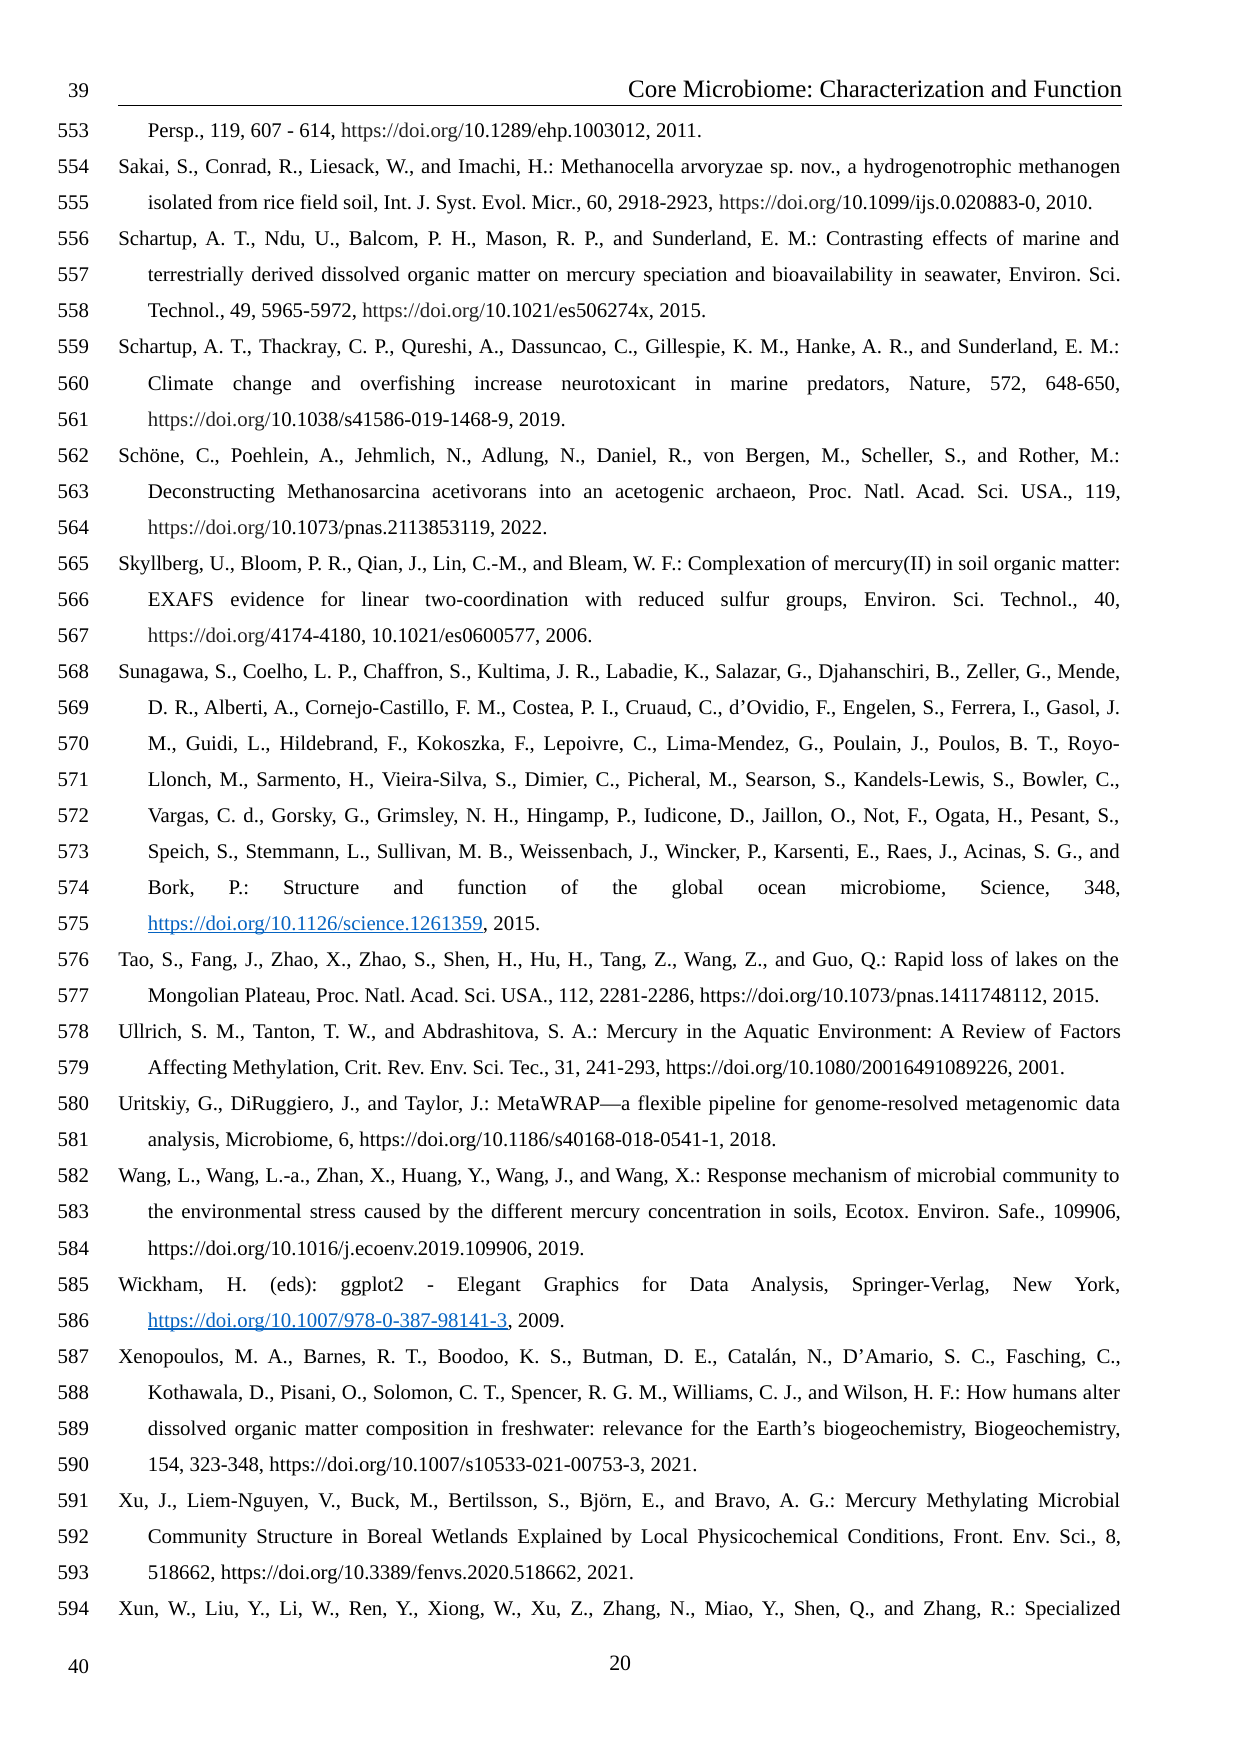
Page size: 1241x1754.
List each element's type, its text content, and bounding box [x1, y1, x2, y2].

text Schartup, A. T., Ndu, U., Balcom, P. H., Mason, R. P., and Sunderland, E. M.: Contrasting effects of marine and terrestrially derived dissolved organic matter on mercury speciation and bioavailability in seawater, Environ. Sci. Technol., 49, 5965-5972, https://doi.org/10.1021/es506274x, 2015. [118, 226, 1122, 322]
text Xenopoulos, M. A., Barnes, R. T., Boodoo, K. S., Butman, D. E., Catalán, N., D’Amario, S. C., Fasching, C., Kothawala, D., Pisani, O., Solomon, C. T., Spencer, R. G. M., Williams, C. J., and Wilson, H. F.: How humans alter dissolved organic matter composition in freshwater: relevance for the Earth’s biogeochemistry, Biogeochemistry, 154, 323-348, https://doi.org/10.1007/s10533-021-00753-3, 2021. [118, 1343, 1122, 1476]
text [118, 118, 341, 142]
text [118, 1596, 1122, 1620]
text Skyllberg, U., Bloom, P. R., Qian, J., Lin, C.-M., and Bleam, W. F.: Complexation of mercury(II) in soil organic matter: EXAFS evidence for linear two-coordination with reduced sulfur groups, Environ. Sci. Technol., 40, https://doi.org/4174-4180, 10.1021/es0600577, 2006. [118, 551, 1122, 647]
text Xu, J., Liem-Nguyen, V., Buck, M., Bertilsson, S., Björn, E., and Bravo, A. G.: Mercury Methylating Microbial Community Structure in Boreal Wetlands Explained by Local Physicochemical Conditions, Front. Env. Sci., 8, 518662, https://doi.org/10.3389/fenvs.2020.518662, 2021. [118, 1488, 1122, 1584]
text Wang, L., Wang, L.-a., Zhan, X., Huang, Y., Wang, J., and Wang, X.: Response mechanism of microbial community to the environmental stress caused by the different mercury concentration in soils, Ecotox. Environ. Safe., 109906, https://doi.org/10.1016/j.ecoenv.2019.109906, 2019. [118, 1163, 1122, 1259]
text Schöne, C., Poehlein, A., Jehmlich, N., Adlung, N., Daniel, R., von Bergen, M., Scheller, S., and Rother, M.: Deconstructing Methanosarcina acetivorans into an acetogenic archaeon, Proc. Natl. Acad. Sci. USA., 119, https://doi.org/10.1073/pnas.2113853119, 2022. [118, 442, 1122, 539]
text Schartup, A. T., Thackray, C. P., Qureshi, A., Dassuncao, C., Gillespie, K. M., Hanke, A. R., and Sunderland, E. M.: Climate change and overfishing increase neurotoxicant in marine predators, Nature, 572, 648-650, https://doi.org/10.1038/s41586-019-1468-9, 2019. [118, 334, 1122, 431]
text Ullrich, S. M., Tanton, T. W., and Abdrashitova, S. A.: Mercury in the Aquatic Environment: A Review of Factors Affecting Methylation, Crit. Rev. Env. Sci. Tec., 31, 241-293, https://doi.org/10.1080/20016491089226, 2001. [118, 1019, 1122, 1079]
text Uritskiy, G., DiRuggiero, J., and Taylor, J.: MetaWRAP—a flexible pipeline for genome-resolved metagenomic data analysis, Microbiome, 6, https://doi.org/10.1186/s40168-018-0541-1, 2018. [118, 1091, 1122, 1151]
text Tao, S., Fang, J., Zhao, X., Zhao, S., Shen, H., Hu, H., Tang, Z., Wang, Z., and Guo, Q.: Rapid loss of lakes on the Mongolian Plateau, Proc. Natl. Acad. Sci. USA., 112, 2281-2286, https://doi.org/10.1073/pnas.1411748112, 2015. [118, 947, 1122, 1007]
text Sakai, S., Conrad, R., Liesack, W., and Imachi, H.: Methanocella arvoryzae sp. nov., a hydrogenotrophic methanogen isolated from rice field soil, Int. J. Syst. Evol. Micr., 60, 2918-2923, https://doi.org/10.1099/ijs.0.020883-0, 2010. [118, 154, 1122, 214]
text Sunagawa, S., Coelho, L. P., Chaffron, S., Kultima, J. R., Labadie, K., Salazar, G., Djahanschiri, B., Zeller, G., Mende, D. R., Alberti, A., Cornejo-Castillo, F. M., Costea, P. I., Cruaud, C., d’Ovidio, F., Engelen, S., Ferrera, I., Gasol, J. M., Guidi, L., Hildebrand, F., Kokoszka, F., Lepoivre, C., Lima-Mendez, G., Poulain, J., Poulos, B. T., Royo-Llonch, M., Sarmento, H., Vieira-Silva, S., Dimier, C., Picheral, M., Searson, S., Kandels-Lewis, S., Bowler, C., Vargas, C. d., Gorsky, G., Grimsley, N. H., Hingamp, P., Iudicone, D., Jaillon, O., Not, F., Ogata, H., Pesant, S., Speich, S., Stemmann, L., Sullivan, M. B., Weissenbach, J., Wincker, P., Karsenti, E., Raes, J., Acinas, S. G., and Bork, P.: Structure and function of the global ocean microbiome, Science, 348, https://doi.org/10.1126/science.1261359, 2015. [118, 659, 1122, 935]
text Wickham, H. (eds): ggplot2 - Elegant Graphics for Data Analysis, Springer-Verlag, New York, https://doi.org/10.1007/978-0-387-98141-3, 2009. [118, 1271, 1122, 1332]
